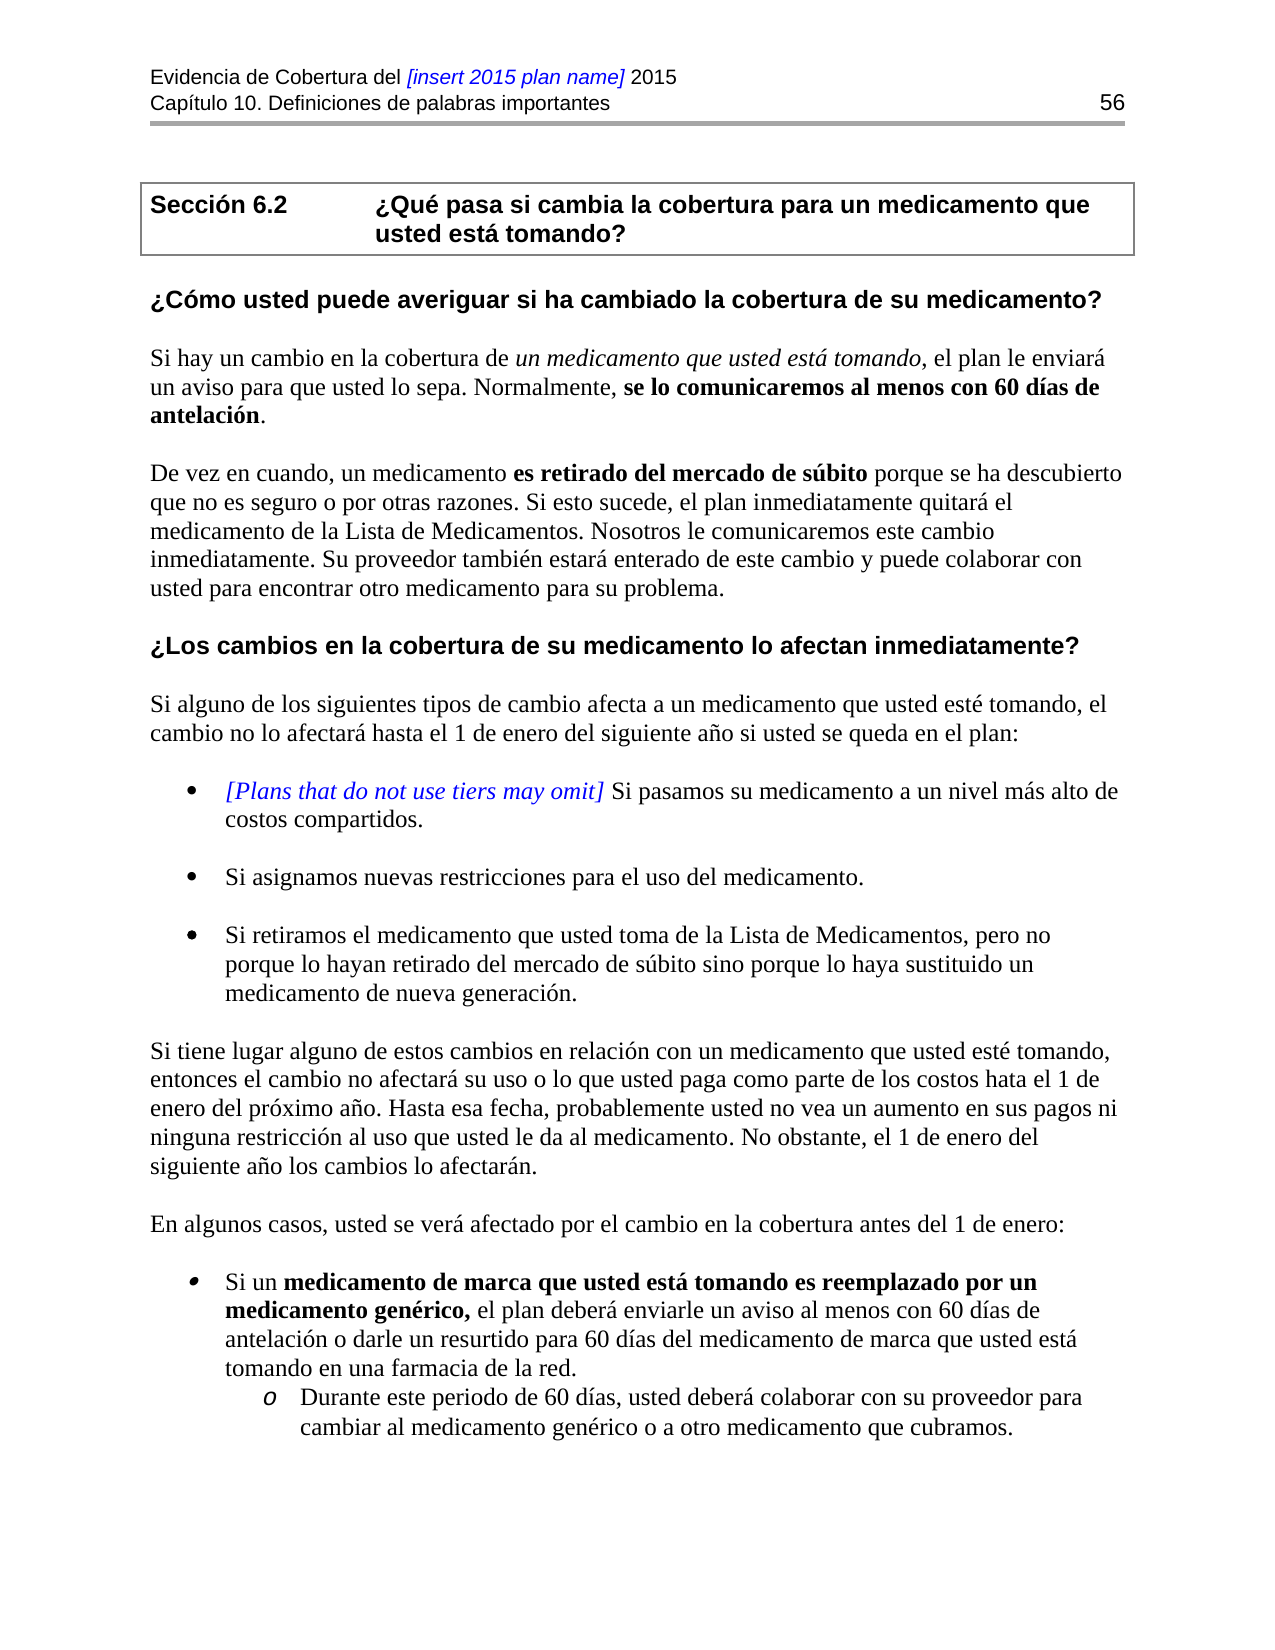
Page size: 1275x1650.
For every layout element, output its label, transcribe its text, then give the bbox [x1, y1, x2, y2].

text De vez en cuando, un medicamento es retirado del mercado de súbito porque se ha descubierto que no es seguro o por otras razones. Si esto sucede, el plan inmediatamente quitará el medicamento de la Lista de Medicamentos. Nosotros le comunicaremos este cambio inmediatamente. Su proveedor también estará enterado de este cambio y puede colaborar con usted para encontrar otro medicamento para su problema. [150, 458, 1125, 602]
list Si asignamos nuevas restricciones para el uso del medicamento. [187, 862, 1125, 891]
list Si un medicamento de marca que usted está tomando es reemplazado por un medicamento genérico, el plan deberá enviarle un aviso al menos con 60 días de antelación o darle un resurtido para 60 días del medicamento de marca que usted está tomando en una farmacia de la red. [187, 1267, 1125, 1382]
list [Plans that do not use tiers may omit] Si pasamos su medicamento a un nivel más alto de costos compartidos. [187, 776, 1125, 833]
list Si retiramos el medicamento que usted toma de la Lista de Medicamentos, pero no porque lo hayan retirado del mercado de súbito sino porque lo haya sustituido un medicamento de nueva generación. [187, 920, 1125, 1007]
text Si tiene lugar alguno de estos cambios en relación con un medicamento que usted esté tomando, entonces el cambio no afectará su uso o lo que usted paga como parte de los costos hata el 1 de enero del próximo año. Hasta esa fecha, probablemente usted no vea un aumento en sus pagos ni ninguna restricción al uso que usted le da al medicamento. No obstante, el 1 de enero del siguiente año los cambios lo afectarán. [150, 1036, 1125, 1179]
text Si hay un cambio en la cobertura de un medicamento que usted está tomando, el plan le enviará un aviso para que usted lo sepa. Normalmente, se lo comunicaremos al menos con 60 días de antelación. [150, 343, 1125, 429]
subtitle ¿Los cambios en la cobertura de su medicamento lo afectan inmediatamente? [150, 631, 1125, 660]
list Durante este periodo de 60 días, usted deberá colaborar con su proveedor para cambiar al medicamento genérico o a otro medicamento que cubramos. [262, 1382, 1125, 1441]
text Si alguno de los siguientes tipos de cambio afecta a un medicamento que usted esté tomando, el cambio no lo afectará hasta el 1 de enero del siguiente año si usted se queda en el plan: [150, 689, 1125, 747]
subtitle Sección 6.2 ¿Qué pasa si cambia la cobertura para un medicamento que usted está tomando? [142, 184, 1133, 254]
text En algunos casos, usted se verá afectado por el cambio en la cobertura antes del 1 de enero: [150, 1209, 1125, 1237]
subtitle ¿Cómo usted puede averiguar si ha cambiado la cobertura de su medicamento? [150, 285, 1125, 314]
